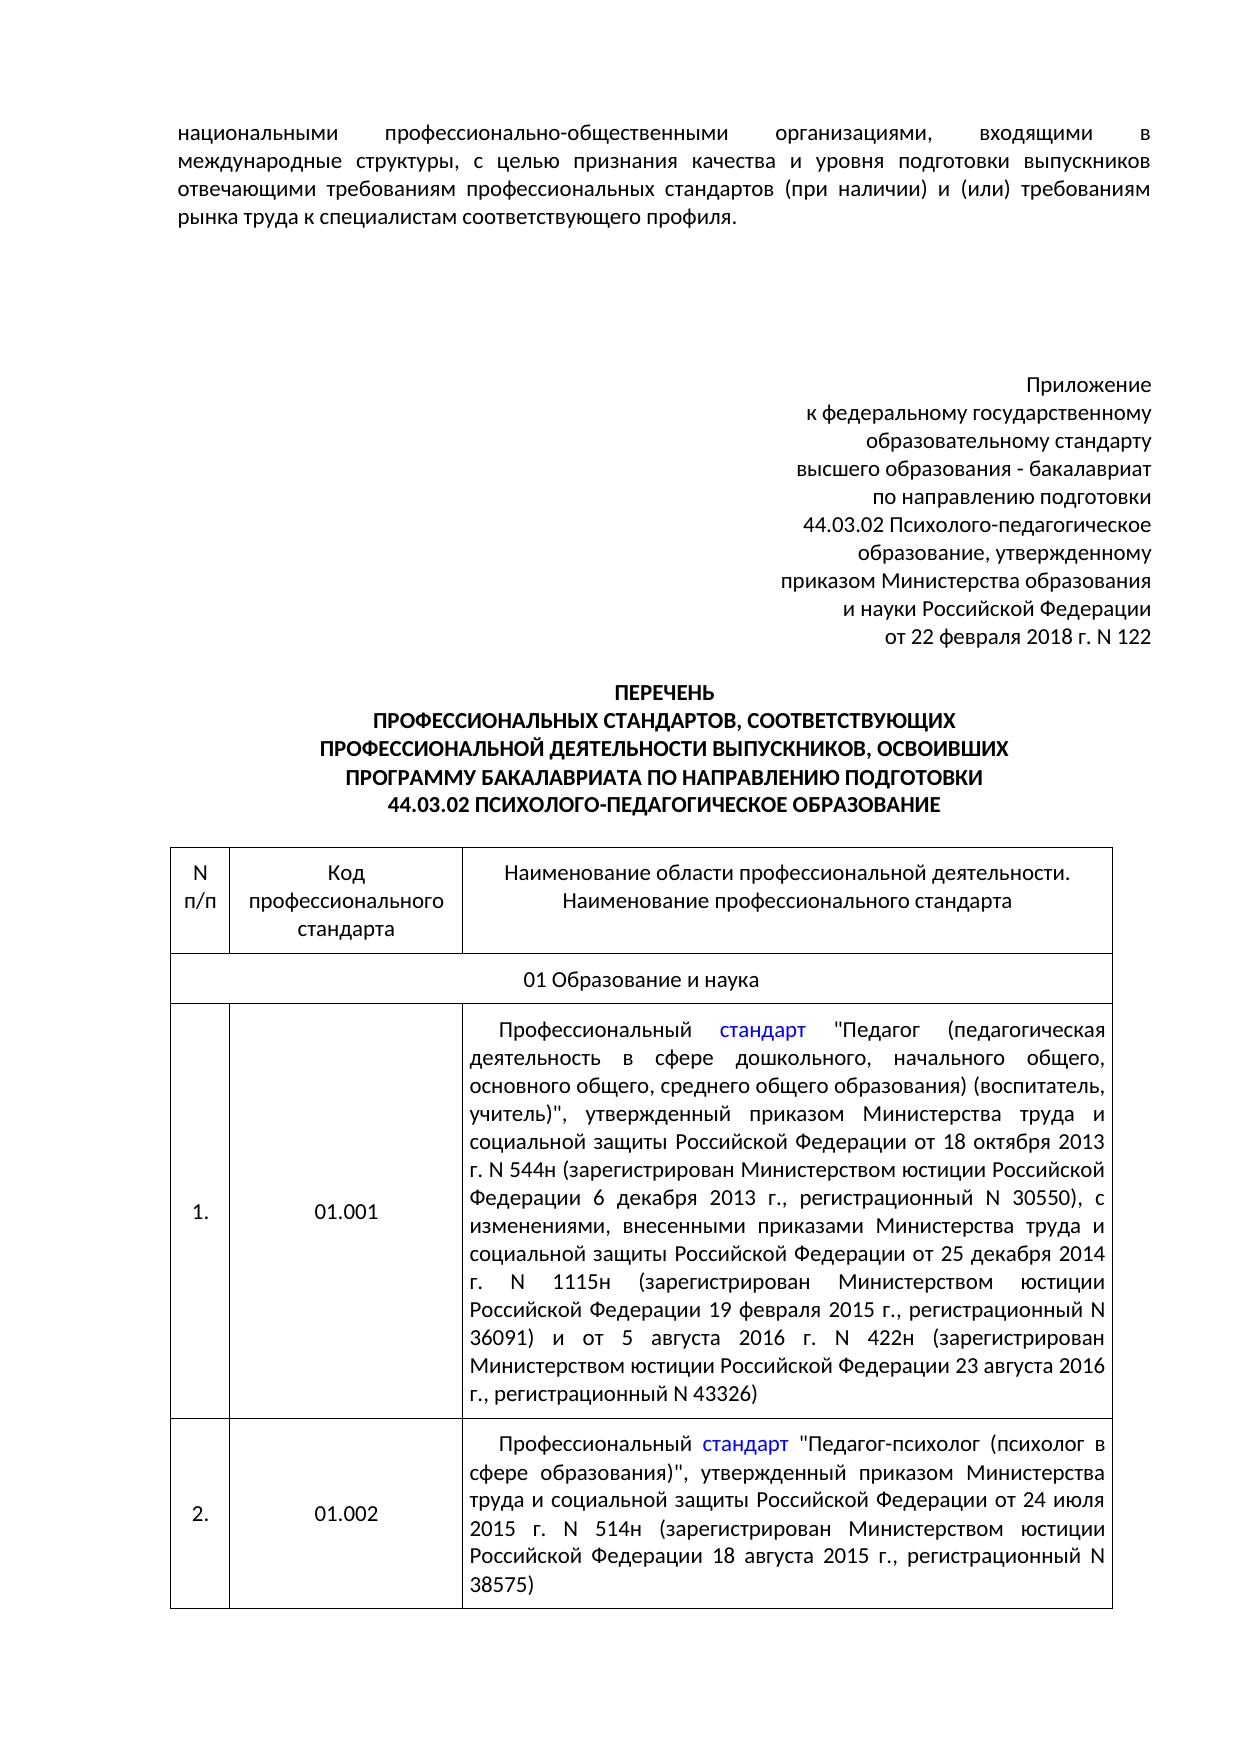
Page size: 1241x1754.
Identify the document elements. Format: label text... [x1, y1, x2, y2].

table_cell 01.002 [230, 1419, 462, 1608]
table_cell 01.001 [230, 1004, 462, 1418]
text 44.03.02 Психолого-педагогическое [177, 510, 1152, 538]
table_cell 1. [171, 1004, 229, 1418]
table_cell Профессиональный стандарт "Педагог-психолог (психолог в сфере образования)", утвержденный приказом Министерства труда и социальной защиты Российской Федерации от 24 июля 2015 г. N 514н (зарегистрирован Министерством юстиции Российской Федерации 18 августа 2015 г., регистрационный N 38575) [463, 1419, 1112, 1608]
table_cell 2. [171, 1419, 229, 1608]
table_header N п/п [171, 848, 229, 953]
text к федеральному государственному [177, 398, 1152, 426]
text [177, 118, 1152, 230]
title ПРОФЕССИОНАЛЬНОЙ ДЕЯТЕЛЬНОСТИ ВЫПУСКНИКОВ, ОСВОИВШИХ [177, 734, 1152, 763]
text образовательному стандарту [177, 426, 1152, 454]
text по направлению подготовки [177, 482, 1152, 510]
text от 22 февраля 2018 г. N 122 [177, 622, 1152, 651]
text приказом Министерства образования [177, 566, 1152, 594]
title ПРОФЕССИОНАЛЬНЫХ СТАНДАРТОВ, СООТВЕТСТВУЮЩИХ [177, 707, 1152, 734]
table_cell 01 Образование и наука [171, 954, 1112, 1003]
table_header Наименование области профессиональной деятельности. Наименование профессионального стандарта [463, 848, 1112, 953]
text и науки Российской Федерации [177, 594, 1152, 622]
text образование, утвержденному [177, 538, 1152, 566]
title ПРОГРАММУ БАКАЛАВРИАТА ПО НАПРАВЛЕНИЮ ПОДГОТОВКИ [177, 763, 1152, 791]
text Приложение [177, 370, 1152, 398]
title 44.03.02 ПСИХОЛОГО-ПЕДАГОГИЧЕСКОЕ ОБРАЗОВАНИЕ [177, 791, 1152, 819]
text высшего образования - бакалавриат [177, 454, 1152, 482]
table_header Код профессионального стандарта [230, 848, 462, 953]
title ПЕРЕЧЕНЬ [177, 678, 1152, 707]
table_cell Профессиональный стандарт "Педагог (педагогическая деятельность в сфере дошкольного, начального общего, основного общего, среднего общего образования) (воспитатель, учитель)", утвержденный приказом Министерства труда и социальной защиты Российской Федерации от 18 октября 2013 г. N 544н (зарегистрирован Министерством юстиции Российской Федерации 6 декабря 2013 г., регистрационный N 30550), с изменениями, внесенными приказами Министерства труда и социальной защиты Российской Федерации от 25 декабря 2014 г. N 1115н (зарегистрирован Министерством юстиции Российской Федерации 19 февраля 2015 г., регистрационный N 36091) и от 5 августа 2016 г. N 422н (зарегистрирован Министерством юстиции Российской Федерации 23 августа 2016 г., регистрационный N 43326) [463, 1004, 1112, 1418]
